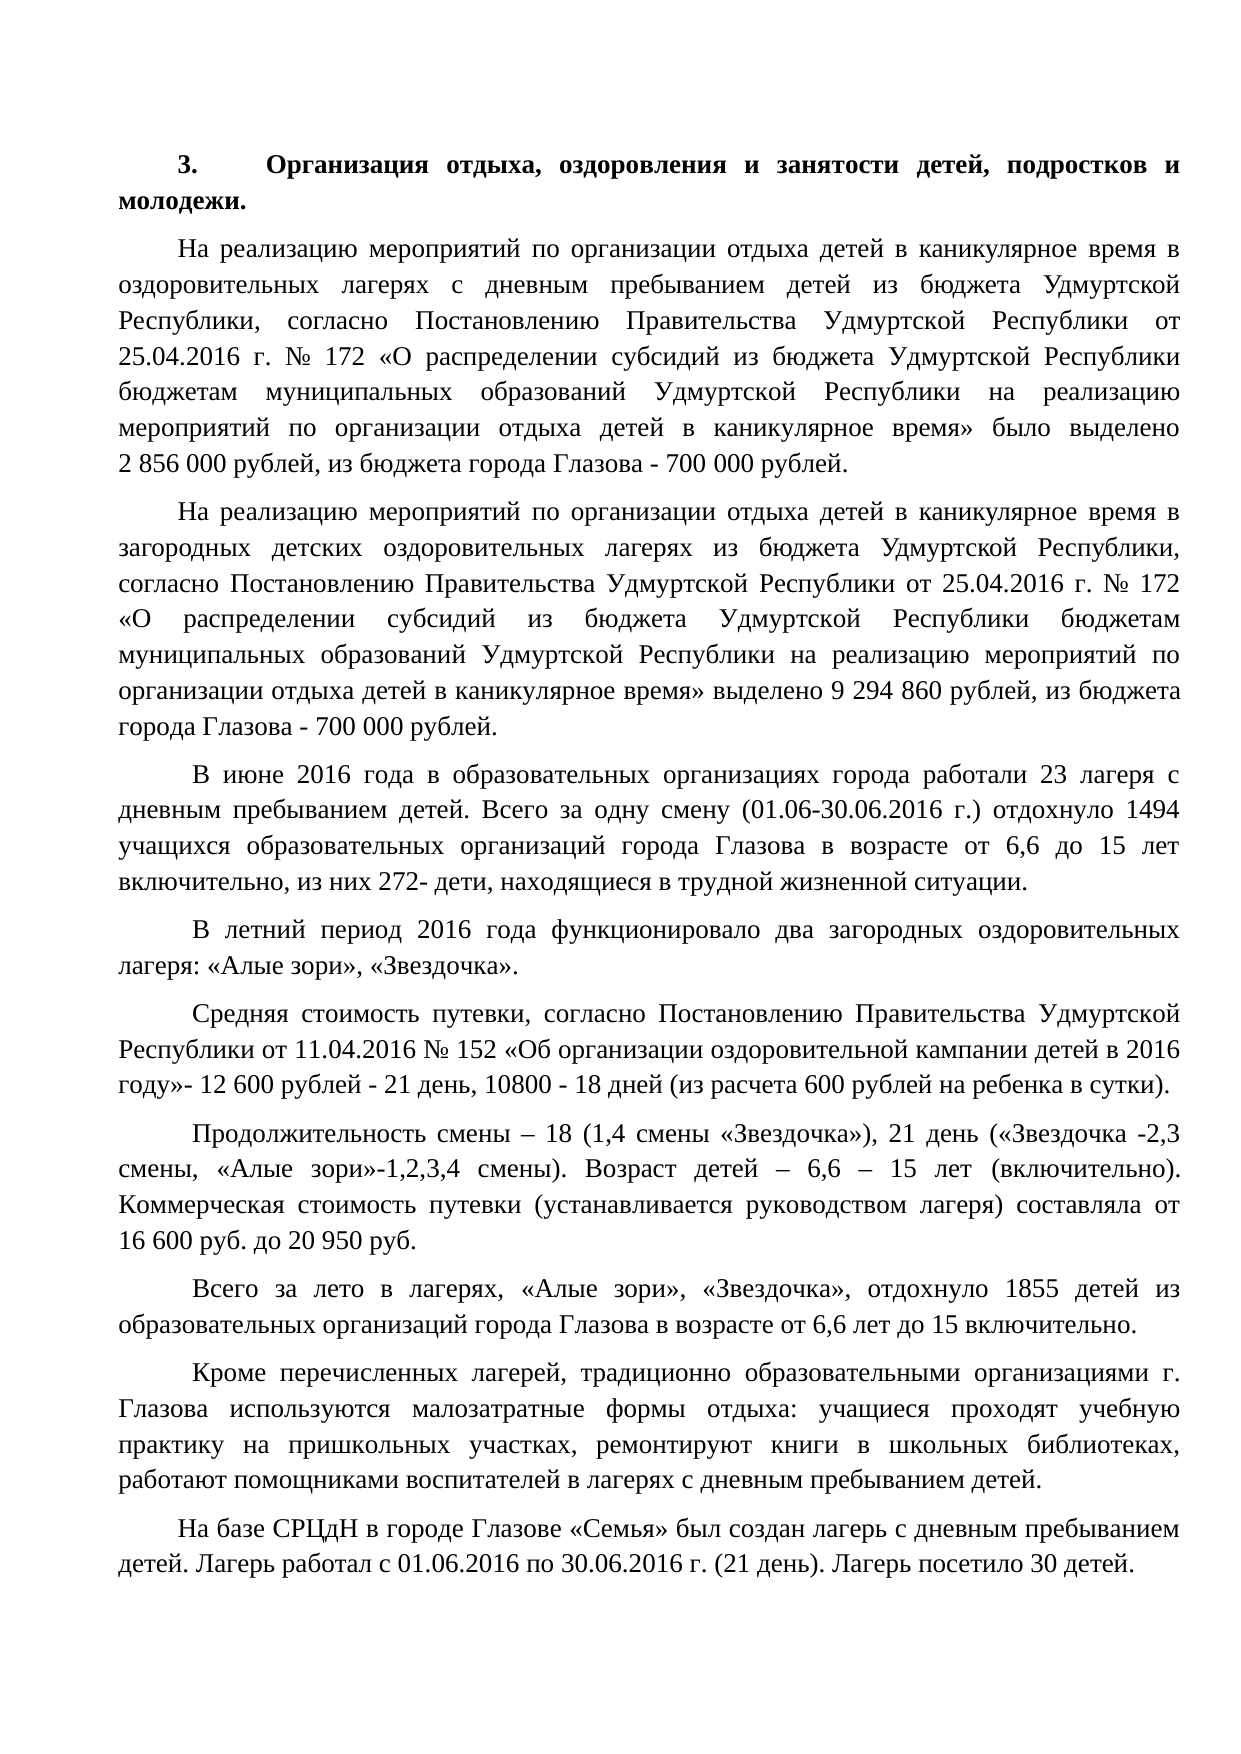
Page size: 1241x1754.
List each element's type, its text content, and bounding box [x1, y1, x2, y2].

text Кроме перечисленных лагерей, традиционно образовательными организациями г. Глазова используются малозатратные формы отдыха: учащиеся проходят учебную практику на пришкольных участках, ремонтируют книги в школьных библиотеках, работают помощниками воспитателей в лагерях с дневным пребыванием детей. [118, 1356, 1181, 1494]
text В июне 2016 года в образовательных организациях города работали 23 лагеря с дневным пребыванием детей. Всего за одну смену (01.06-30.06.2016 г.) отдохнуло 1494 учащихся образовательных организаций города Глазова в возрасте от 6,6 до 15 лет включительно, из них 272- дети, находящиеся в трудной жизненной ситуации. [118, 758, 1181, 896]
text На реализацию мероприятий по организации отдыха детей в каникулярное время в загородных детских оздоровительных лагерях из бюджета Удмуртской Республики, согласно Постановлению Правительства Удмуртской Республики от 25.04.2016 г. № 172 «О распределении субсидий из бюджета Удмуртской Республики бюджетам муниципальных образований Удмуртской Республики на реализацию мероприятий по организации отдыха детей в каникулярное время» выделено 9 294 860 рублей, из бюджета города Глазова - 700 000 рублей. [118, 495, 1181, 741]
text На реализацию мероприятий по организации отдыха детей в каникулярное время в оздоровительных лагерях с дневным пребыванием детей из бюджета Удмуртской Республики, согласно Постановлению Правительства Удмуртской Республики от 25.04.2016 г. № 172 «О распределении субсидий из бюджета Удмуртской Республики бюджетам муниципальных образований Удмуртской Республики на реализацию мероприятий по организации отдыха детей в каникулярное время» было выделено 2 856 000 рублей, из бюджета города Глазова - 700 000 рублей. [118, 233, 1181, 478]
text В летний период 2016 года функционировало два загородных оздоровительных лагеря: «Алые зори», «Звездочка». [118, 913, 1181, 980]
text Средняя стоимость путевки, согласно Постановлению Правительства Удмуртской Республики от 11.04.2016 № 152 «Об организации оздоровительной кампании детей в 2016 году»- 12 600 рублей - 21 день, 10800 - 18 дней (из расчета 600 рублей на ребенка в сутки). [118, 997, 1181, 1100]
list Организация отдыха, оздоровления и занятости детей, подростков и молодежи. [118, 149, 1181, 216]
text На базе СРЦдН в городе Глазове «Семья» был создан лагерь с дневным пребыванием детей. Лагерь работал с 01.06.2016 по 30.06.2016 г. (21 день). Лагерь посетило 30 детей. [118, 1512, 1181, 1578]
text Всего за лето в лагерях, «Алые зори», «Звездочка», отдохнуло 1855 детей из образовательных организаций города Глазова в возрасте от 6,6 лет до 15 включительно. [118, 1272, 1181, 1339]
text Продолжительность смены – 18 (1,4 смены «Звездочка»), 21 день («Звездочка -2,3 смены, «Алые зори»-1,2,3,4 смены). Возраст детей – 6,6 – 15 лет (включительно). Коммерческая стоимость путевки (устанавливается руководством лагеря) составляла от 16 600 руб. до 20 950 руб. [118, 1117, 1181, 1255]
